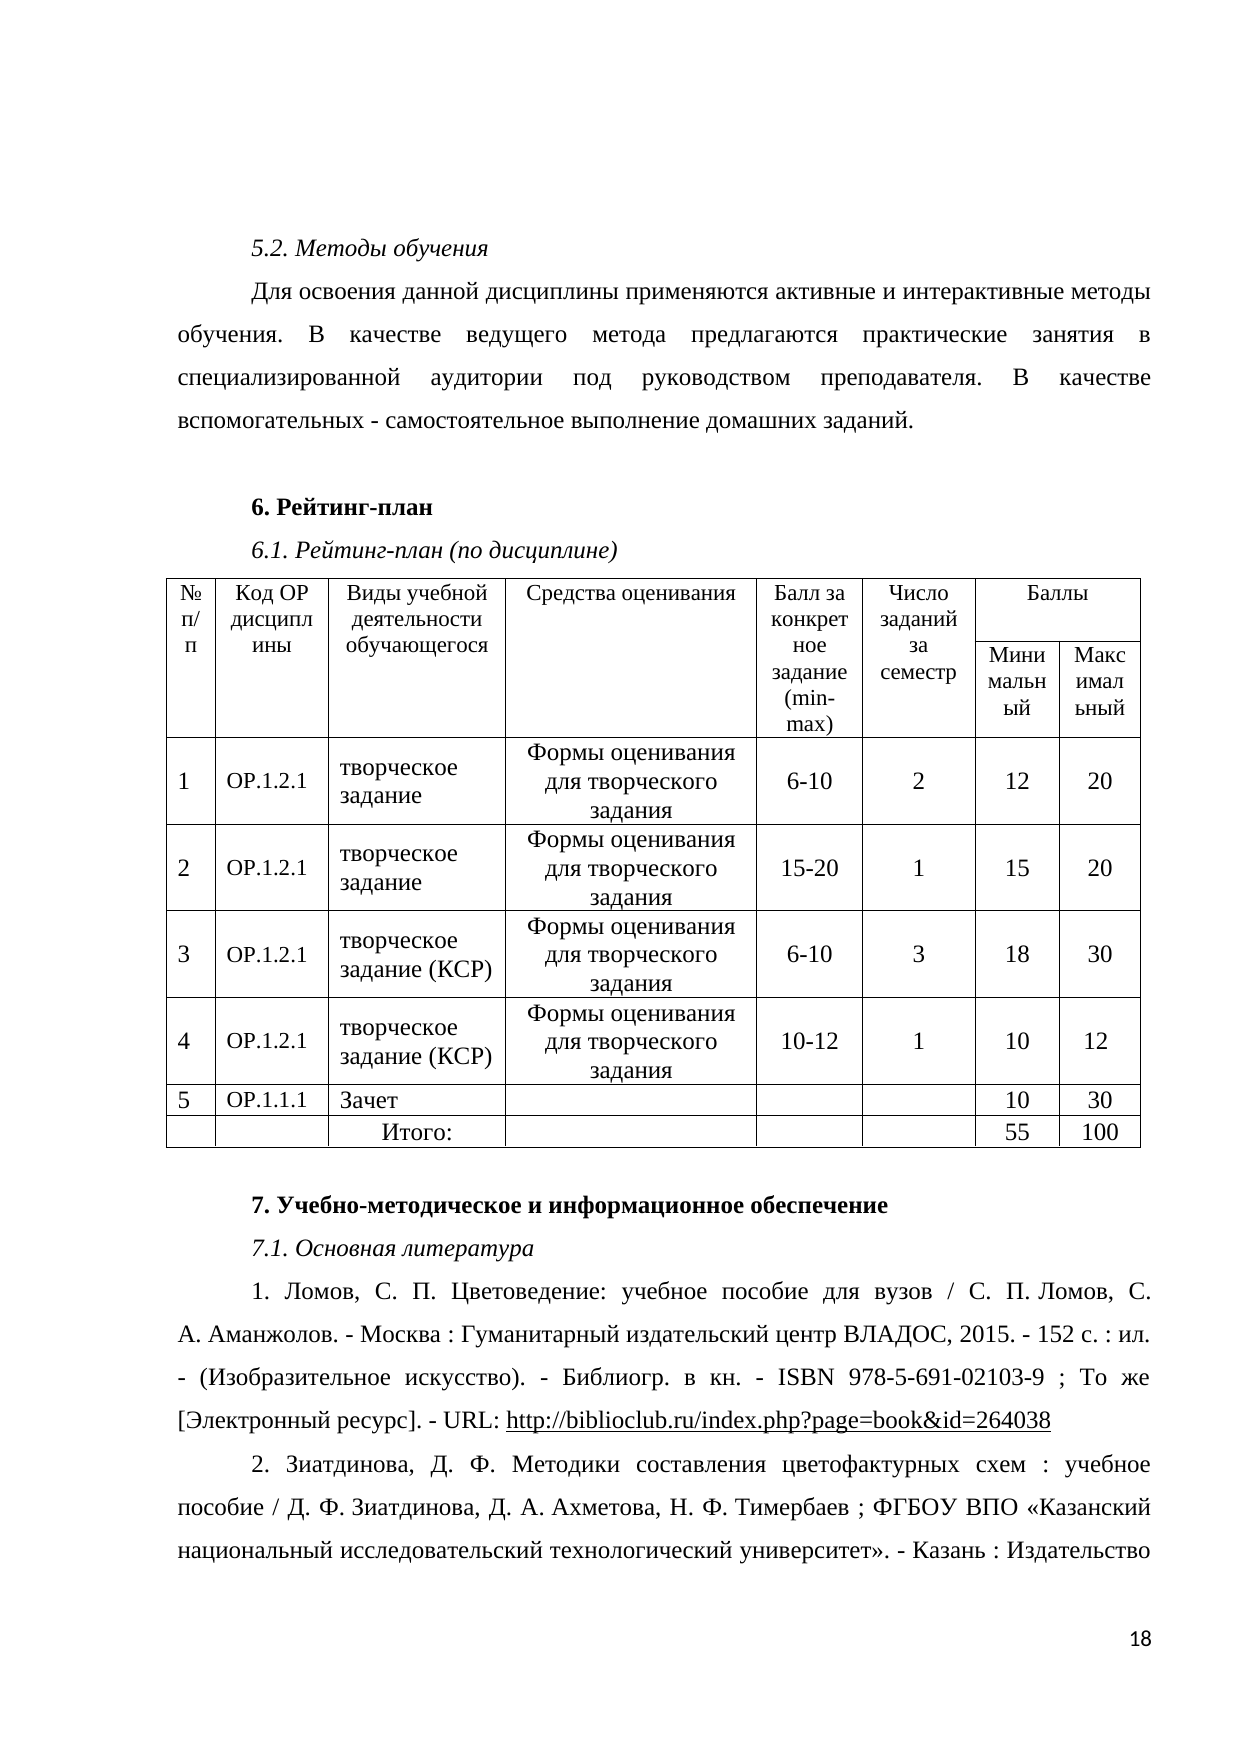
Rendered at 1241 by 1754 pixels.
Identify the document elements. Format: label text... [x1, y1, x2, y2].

table_cell творческое задание (КСР) [329, 998, 505, 1084]
text 5.2. Методы обучения [177, 233, 1152, 262]
table_cell 6-10 [757, 911, 862, 997]
table_cell 1 [167, 738, 215, 823]
table_cell 15-20 [757, 825, 862, 910]
table_cell Минимальный [976, 642, 1059, 737]
table_cell ОР.1.2.1 [216, 998, 328, 1084]
table_cell ОР.1.2.1 [216, 911, 328, 997]
table_cell [757, 1116, 862, 1146]
table_cell ОР.1.1.1 [216, 1085, 328, 1115]
table_cell ОР.1.2.1 [216, 825, 328, 910]
table_cell 2 [863, 738, 975, 823]
table_cell 30 [1060, 1085, 1140, 1115]
table_header Виды учебной деятельности обучающегося [329, 579, 505, 737]
table_cell 20 [1060, 738, 1140, 823]
table_header Баллы [976, 579, 1140, 641]
table_cell [757, 1085, 862, 1115]
table_cell 3 [863, 911, 975, 997]
text Для освоения данной дисциплины применяются активные и интерактивные методы обучения. В качестве ведущего метода предлагаются практические занятия в специализированной аудитории под руководством преподавателя. В качестве вспомогательных - самостоятельное выполнение домашних заданий. [177, 276, 1152, 434]
table_cell Формы оценивания для творческого задания [506, 998, 756, 1084]
table_cell 5 [167, 1085, 215, 1115]
table_cell 4 [167, 998, 215, 1084]
table_cell 12 [976, 738, 1059, 823]
text 7. Учебно-методическое и информационное обеспечение [177, 1190, 1152, 1219]
table_cell Итого: [329, 1116, 505, 1146]
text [177, 1449, 1152, 1564]
table_cell 2 [167, 825, 215, 910]
text 7.1. Основная литература [177, 1233, 1152, 1262]
table_cell Зачет [329, 1085, 505, 1115]
table_cell 30 [1060, 911, 1140, 997]
table_header Код ОР дисциплины [216, 579, 328, 737]
table_cell 1 [863, 825, 975, 910]
table_cell 10 [976, 998, 1059, 1084]
table_header Балл за конкретное задание (min-max) [757, 579, 862, 737]
table_cell 10 [976, 1085, 1059, 1115]
table_cell Максимальный [1060, 642, 1140, 737]
table_cell 6-10 [757, 738, 862, 823]
text 6. Рейтинг-план [177, 492, 1152, 521]
table_cell [506, 1085, 756, 1115]
table_cell 15 [976, 825, 1059, 910]
table_cell Формы оценивания для творческого задания [506, 738, 756, 823]
text 6.1. Рейтинг-план (по дисциплине) [177, 535, 1152, 564]
table_cell 18 [976, 911, 1059, 997]
table_cell 1 [863, 998, 975, 1084]
table_cell Формы оценивания для творческого задания [506, 825, 756, 910]
table_cell 3 [167, 911, 215, 997]
table_cell 55 [976, 1116, 1059, 1146]
table_header Средства оценивания [506, 579, 756, 737]
table_header № п/п [167, 579, 215, 737]
table_cell [863, 1116, 975, 1146]
table_cell Формы оценивания для творческого задания [506, 911, 756, 997]
table_cell [216, 1116, 328, 1146]
table_cell 20 [1060, 825, 1140, 910]
text 1. Ломов, С. П. Цветоведение: учебное пособие для вузов / С. П. Ломов, С. А. Аманжолов. - Москва : Гуманитарный издательский центр ВЛАДОС, 2015. - 152 с. : ил. - (Изобразительное искусство). - Библиогр. в кн. - ISBN 978-5-691-02103-9 ; То же [Электронный ресурс]. - URL: http://biblioclub.ru/index.php?page=book&id=264038 [177, 1276, 1152, 1434]
table_header Число заданий за семестр [863, 579, 975, 737]
table_cell 100 [1060, 1116, 1140, 1146]
table_cell 10-12 [757, 998, 862, 1084]
table_cell ОР.1.2.1 [216, 738, 328, 823]
table_cell творческое задание [329, 738, 505, 823]
table_cell [506, 1116, 756, 1146]
table_cell творческое задание (КСР) [329, 911, 505, 997]
table_cell творческое задание [329, 825, 505, 910]
table_cell [863, 1085, 975, 1115]
table_cell 12 [1060, 998, 1140, 1084]
table_cell [167, 1116, 215, 1146]
